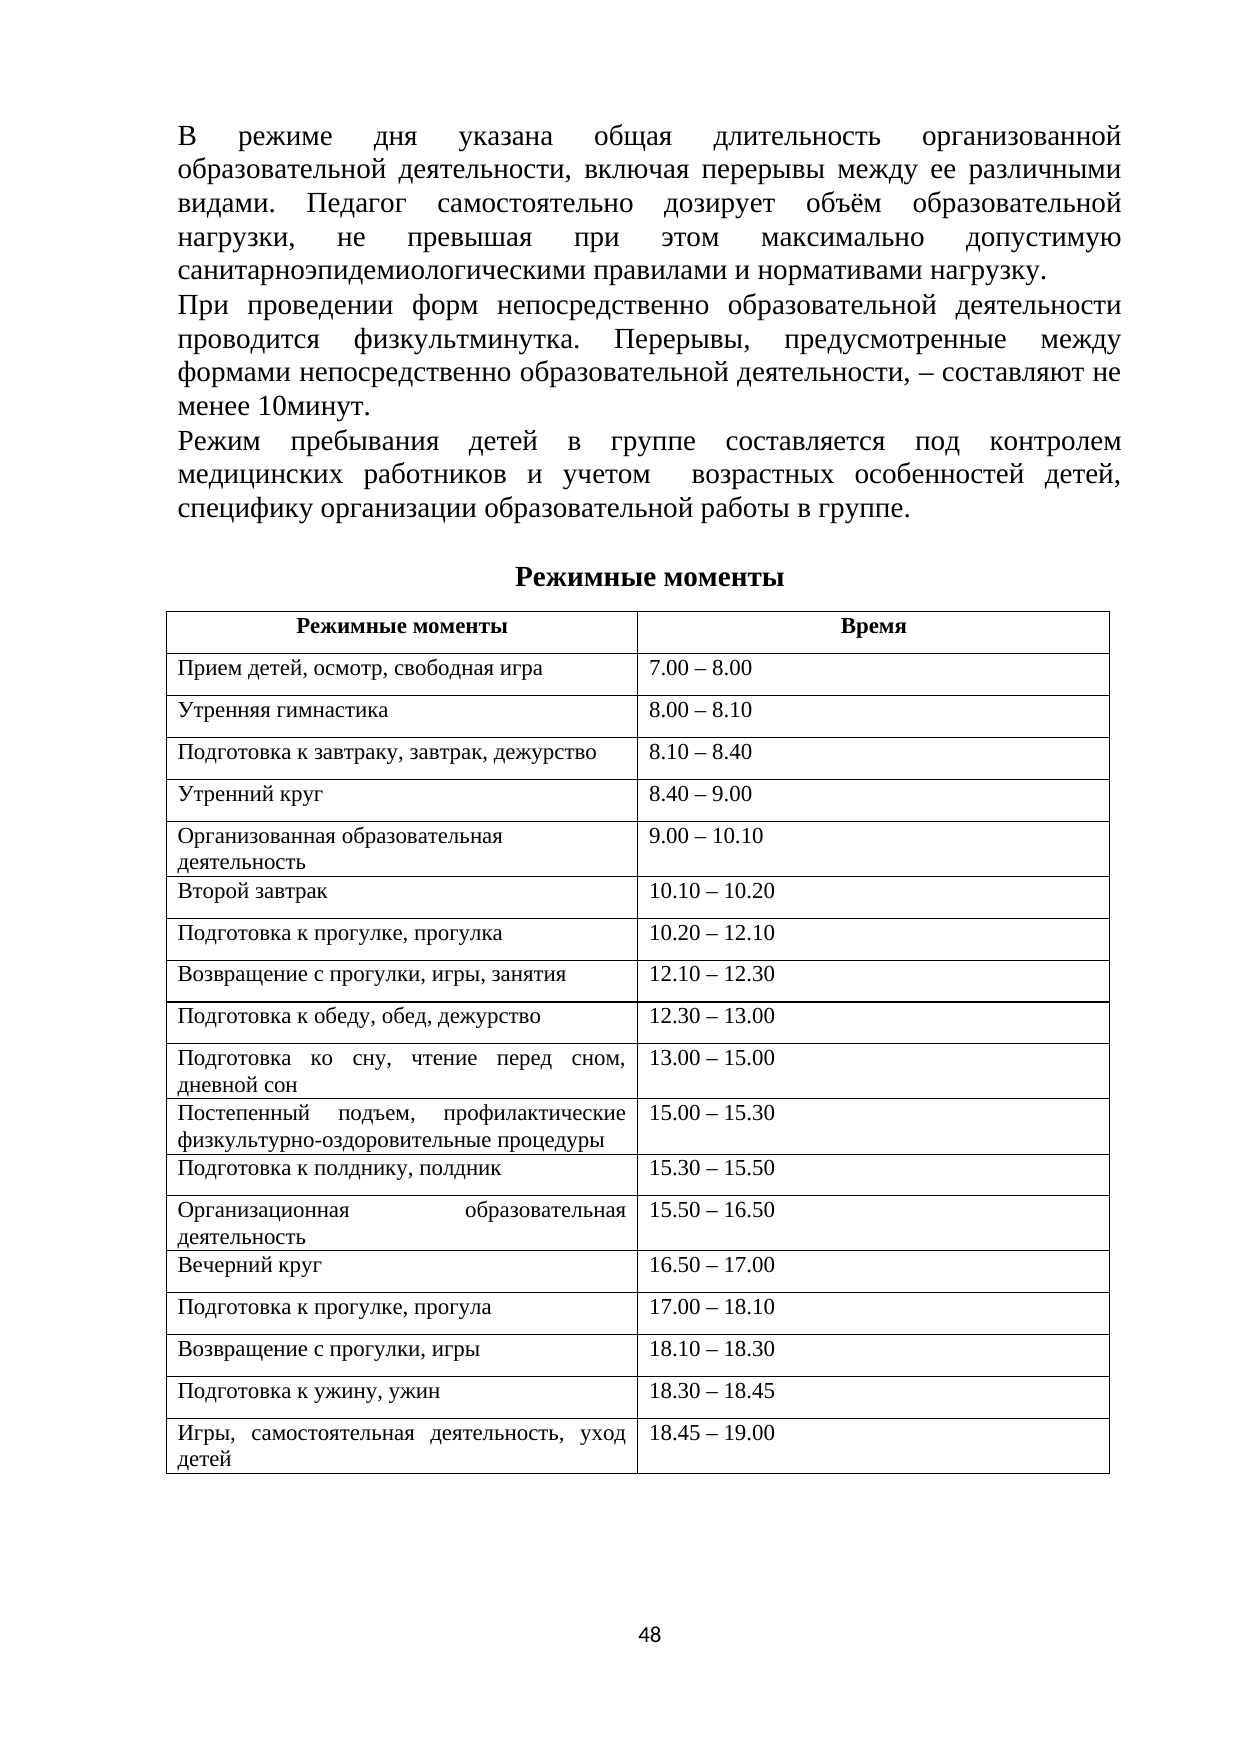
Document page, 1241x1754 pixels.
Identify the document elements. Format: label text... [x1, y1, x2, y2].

table_cell Утренний круг [167, 780, 637, 821]
table_cell 18.10 – 18.30 [638, 1335, 1109, 1376]
table_cell 17.00 – 18.10 [638, 1293, 1109, 1334]
table_cell Подготовка к завтраку, завтрак, дежурство [167, 738, 637, 779]
table_cell Подготовка к обеду, обед, дежурство [167, 1003, 637, 1043]
table_cell 8.10 – 8.40 [638, 738, 1109, 779]
table_cell Возвращение с прогулки, игры, занятия [167, 961, 637, 1001]
table_cell Подготовка к полднику, полдник [167, 1155, 637, 1195]
table_cell 18.30 – 18.45 [638, 1377, 1109, 1418]
table_cell Вечерний круг [167, 1251, 637, 1292]
table_cell 10.10 – 10.20 [638, 877, 1109, 918]
table_cell Игры, самостоятельная деятельность, уход детей [167, 1419, 637, 1473]
text Режимные моменты [177, 559, 1122, 593]
table_cell 16.50 – 17.00 [638, 1251, 1109, 1292]
table_cell Организационная образовательная деятельность [167, 1196, 637, 1250]
table_cell 7.00 – 8.00 [638, 654, 1109, 695]
table_cell Организованная образовательная деятельность [167, 822, 637, 876]
table_cell Подготовка к ужину, ужин [167, 1377, 637, 1418]
text При проведении форм непосредственно образовательной деятельности проводится физкультминутка. Перерывы, предусмотренные между формами непосредственно образовательной деятельности, – составляют не менее 10минут. [177, 287, 1122, 421]
table_cell Подготовка к прогулке, прогулка [167, 919, 637, 959]
table_cell 18.45 – 19.00 [638, 1419, 1109, 1473]
table_header Режимные моменты [167, 612, 637, 653]
table_cell Постепенный подъем, профилактические физкультурно-оздоровительные процедуры [167, 1099, 637, 1153]
table_cell Второй завтрак [167, 877, 637, 918]
table_cell 10.20 – 12.10 [638, 919, 1109, 959]
table_cell 13.00 – 15.00 [638, 1044, 1109, 1098]
text В режиме дня указана общая длительность организованной образовательной деятельности, включая перерывы между ее различными видами. Педагог самостоятельно дозирует объём образовательной нагрузки, не превышая при этом максимально допустимую санитарноэпидемиологическими правилами и нормативами нагрузку. [177, 118, 1122, 286]
table_cell Утренняя гимнастика [167, 696, 637, 737]
table_cell 9.00 – 10.10 [638, 822, 1109, 876]
table_cell 8.40 – 9.00 [638, 780, 1109, 821]
table_cell Прием детей, осмотр, свободная игра [167, 654, 637, 695]
table_cell 15.30 – 15.50 [638, 1155, 1109, 1195]
table_cell Подготовка ко сну, чтение перед сном, дневной сон [167, 1044, 637, 1098]
text Режим пребывания детей в группе составляется под контролем медицинских работников и учетом возрастных особенностей детей, специфику организации образовательной работы в группе. [177, 423, 1122, 523]
table_cell 8.00 – 8.10 [638, 696, 1109, 737]
table_cell Подготовка к прогулке, прогула [167, 1293, 637, 1334]
table_cell 12.30 – 13.00 [638, 1003, 1109, 1043]
table_cell 12.10 – 12.30 [638, 961, 1109, 1001]
table_cell 15.00 – 15.30 [638, 1099, 1109, 1153]
table_cell 15.50 – 16.50 [638, 1196, 1109, 1250]
table_cell Возвращение с прогулки, игры [167, 1335, 637, 1376]
table_header Время [638, 612, 1109, 653]
